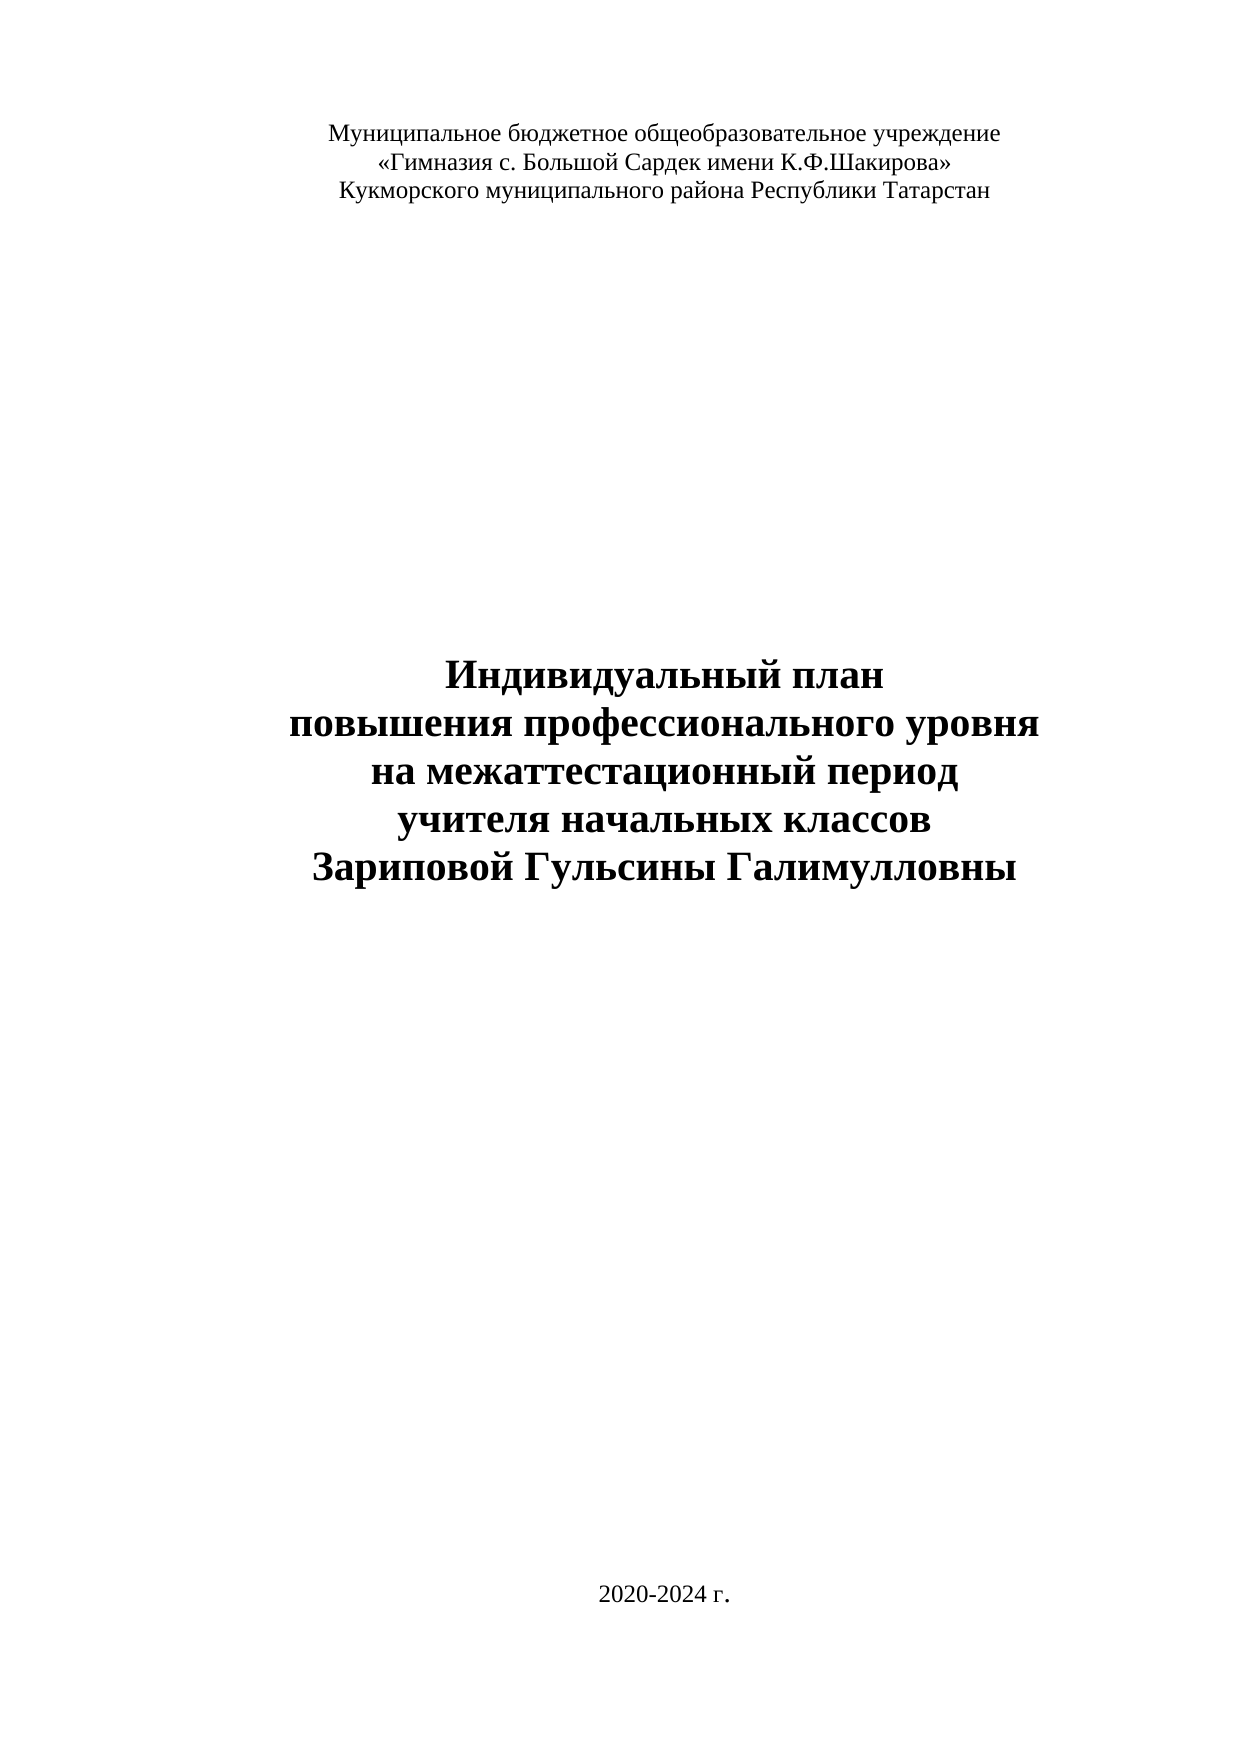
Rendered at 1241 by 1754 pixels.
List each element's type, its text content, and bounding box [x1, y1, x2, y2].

text Кукморского муниципального района Республики Татарстан [177, 176, 1152, 204]
text 2020-2024 г. [177, 1575, 1152, 1608]
title учителя начальных классов [177, 794, 1152, 842]
text «Гимназия с. Большой Сардек имени К.Ф.Шакирова» [177, 147, 1152, 176]
title Индивидуальный план [177, 650, 1152, 698]
text Муниципальное бюджетное общеобразовательное учреждение [177, 118, 1152, 147]
title Зариповой Гульсины Галимулловны [177, 842, 1152, 889]
title повышения профессионального уровня [177, 698, 1152, 746]
title на межаттестационный период [177, 746, 1152, 794]
